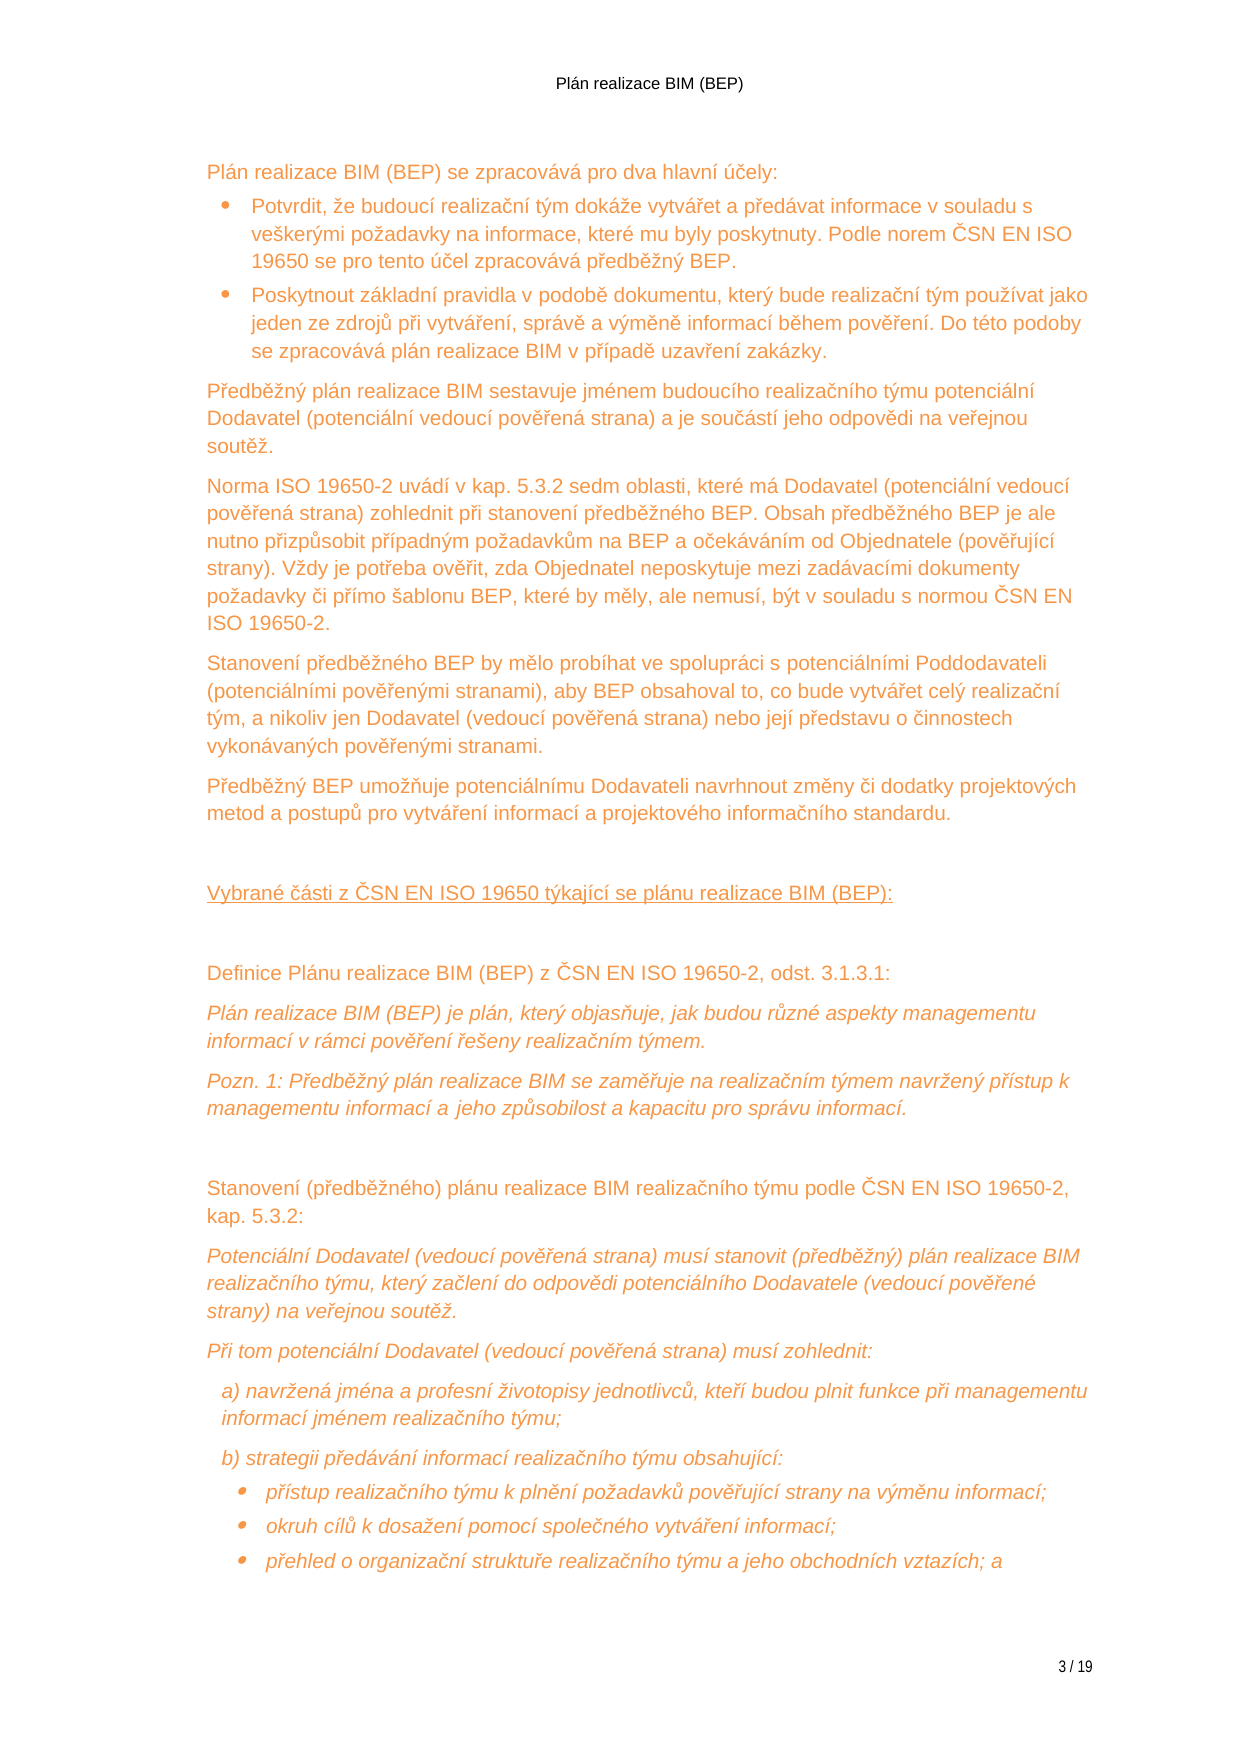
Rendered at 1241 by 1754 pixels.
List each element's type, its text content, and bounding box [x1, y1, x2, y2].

text Potvrdit, že budoucí realizační tým dokáže vytvářet a předávat informace v souladu s veškerými požadavky na informace, které mu byly poskytnuty. Podle norem ČSN EN ISO 19650 se pro tento účel zpracovává předběžný BEP. [221, 194, 1093, 273]
text přístup realizačního týmu k plnění požadavků pověřující strany na výměnu informací; [236, 1480, 1093, 1504]
text Při tom potenciální Dodavatel (vedoucí pověřená strana) musí zohlednit: [207, 1339, 1093, 1363]
text Poskytnout základní pravidla v podobě dokumentu, který bude realizační tým používat jako jeden ze zdrojů při vytváření, správě a výměně informací během pověření. Do této podoby se zpracovává plán realizace BIM v případě uzavření zakázky. [221, 283, 1093, 363]
text Stanovení (předběžného) plánu realizace BIM realizačního týmu podle ČSN EN ISO 19650-2, kap. 5.3.2: [207, 1176, 1093, 1228]
text Definice Plánu realizace BIM (BEP) z ČSN EN ISO 19650-2, odst. 3.1.3.1: [207, 961, 1093, 985]
text Plán realizace BIM (BEP) se zpracovává pro dva hlavní účely: [207, 160, 1093, 184]
text a) navržená jména a profesní životopisy jednotlivců, kteří budou plnit funkce při managementu informací jménem realizačního týmu; [221, 1379, 1093, 1430]
text Předběžný plán realizace BIM sestavuje jménem budoucího realizačního týmu potenciální Dodavatel (potenciální vedoucí pověřená strana) a je součástí jeho odpovědi na veřejnou soutěž. [207, 379, 1093, 458]
text b) strategii předávání informací realizačního týmu obsahující: [221, 1446, 1093, 1470]
text Pozn. 1: Předběžný plán realizace BIM se zaměřuje na realizačním týmem navržený přístup k managementu informací a jeho způsobilost a kapacitu pro správu informací. [207, 1069, 1093, 1120]
text Potenciální Dodavatel (vedoucí pověřená strana) musí stanovit (předběžný) plán realizace BIM realizačního týmu, který začlení do odpovědi potenciálního Dodavatele (vedoucí pověřené strany) na veřejnou soutěž. [207, 1244, 1093, 1323]
text přehled o organizační struktuře realizačního týmu a jeho obchodních vztazích; a [236, 1549, 1093, 1573]
text Vybrané části z ČSN EN ISO 19650 týkající se plánu realizace BIM (BEP): [207, 881, 1093, 905]
text Předběžný BEP umožňuje potenciálnímu Dodavateli navrhnout změny či dodatky projektových metod a postupů pro vytváření informací a projektového informačního standardu. [207, 774, 1093, 825]
text Norma ISO 19650-2 uvádí v kap. 5.3.2 sedm oblasti, které má Dodavatel (potenciální vedoucí pověřená strana) zohlednit při stanovení předběžného BEP. Obsah předběžného BEP je ale nutno přizpůsobit případným požadavkům na BEP a očekáváním od Objednatele (pověřující strany). Vždy je potřeba ověřit, zda Objednatel neposkytuje mezi zadávacími dokumenty požadavky či přímo šablonu BEP, které by měly, ale nemusí, být v souladu s normou ČSN EN ISO 19650-2. [207, 474, 1093, 635]
text Stanovení předběžného BEP by mělo probíhat ve spolupráci s potenciálními Poddodavateli (potenciálními pověřenými stranami), aby BEP obsahoval to, co bude vytvářet celý realizační tým, a nikoliv jen Dodavatel (vedoucí pověřená strana) nebo její představu o činnostech vykonávaných pověřenými stranami. [207, 651, 1093, 758]
text okruh cílů k dosažení pomocí společného vytváření informací; [236, 1514, 1093, 1539]
text Plán realizace BIM (BEP) je plán, který objasňuje, jak budou různé aspekty managementu informací v rámci pověření řešeny realizačním týmem. [207, 1001, 1093, 1053]
